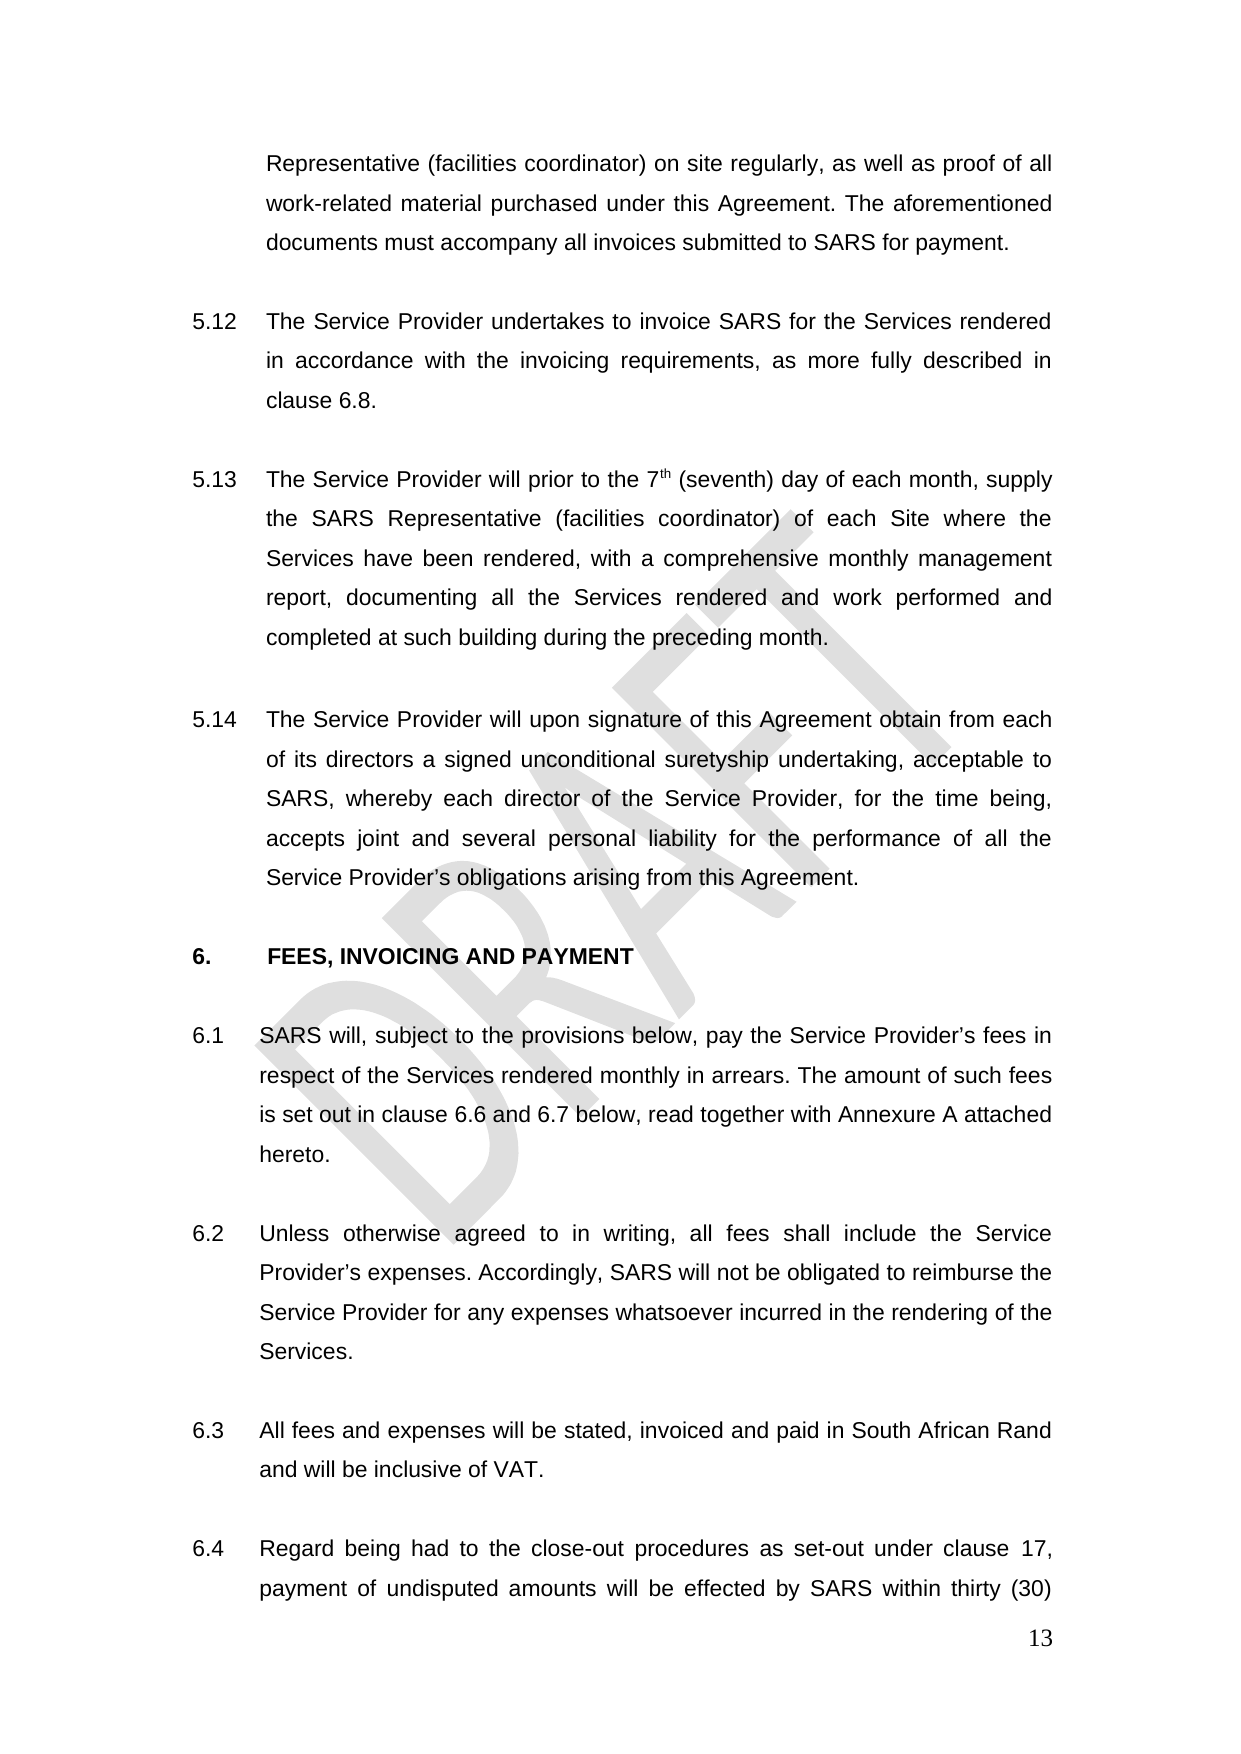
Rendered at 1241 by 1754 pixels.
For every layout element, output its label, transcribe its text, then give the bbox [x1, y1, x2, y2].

list FEES, INVOICING AND PAYMENT [192, 943, 1053, 969]
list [192, 150, 1053, 255]
list SARS will, subject to the provisions below, pay the Service Provider’s fees in respect of the Services rendered monthly in arrears. The amount of such fees is set out in clause 6.6 and 6.7 below, read together with Annexure A attached hereto. [192, 1022, 1053, 1167]
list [192, 1535, 1053, 1601]
list The Service Provider will prior to the 7th (seventh) day of each month, supply the SARS Representative (facilities coordinator) of each Site where the Services have been rendered, with a comprehensive monthly management report, documenting all the Services rendered and work performed and completed at such building during the preceding month. [192, 466, 1053, 650]
list All fees and expenses will be stated, invoiced and paid in South African Rand and will be inclusive of VAT. [192, 1417, 1053, 1483]
list The Service Provider will upon signature of this Agreement obtain from each of its directors a signed unconditional suretyship undertaking, acceptable to SARS, whereby each director of the Service Provider, for the time being, accepts joint and several personal liability for the performance of all the Service Provider’s obligations arising from this Agreement. [192, 706, 1053, 891]
list Unless otherwise agreed to in writing, all fees shall include the Service Provider’s expenses. Accordingly, SARS will not be obligated to reimburse the Service Provider for any expenses whatsoever incurred in the rendering of the Services. [192, 1219, 1053, 1364]
list The Service Provider undertakes to invoice SARS for the Services rendered in accordance with the invoicing requirements, as more fully described in clause 6.9. [192, 308, 1053, 413]
